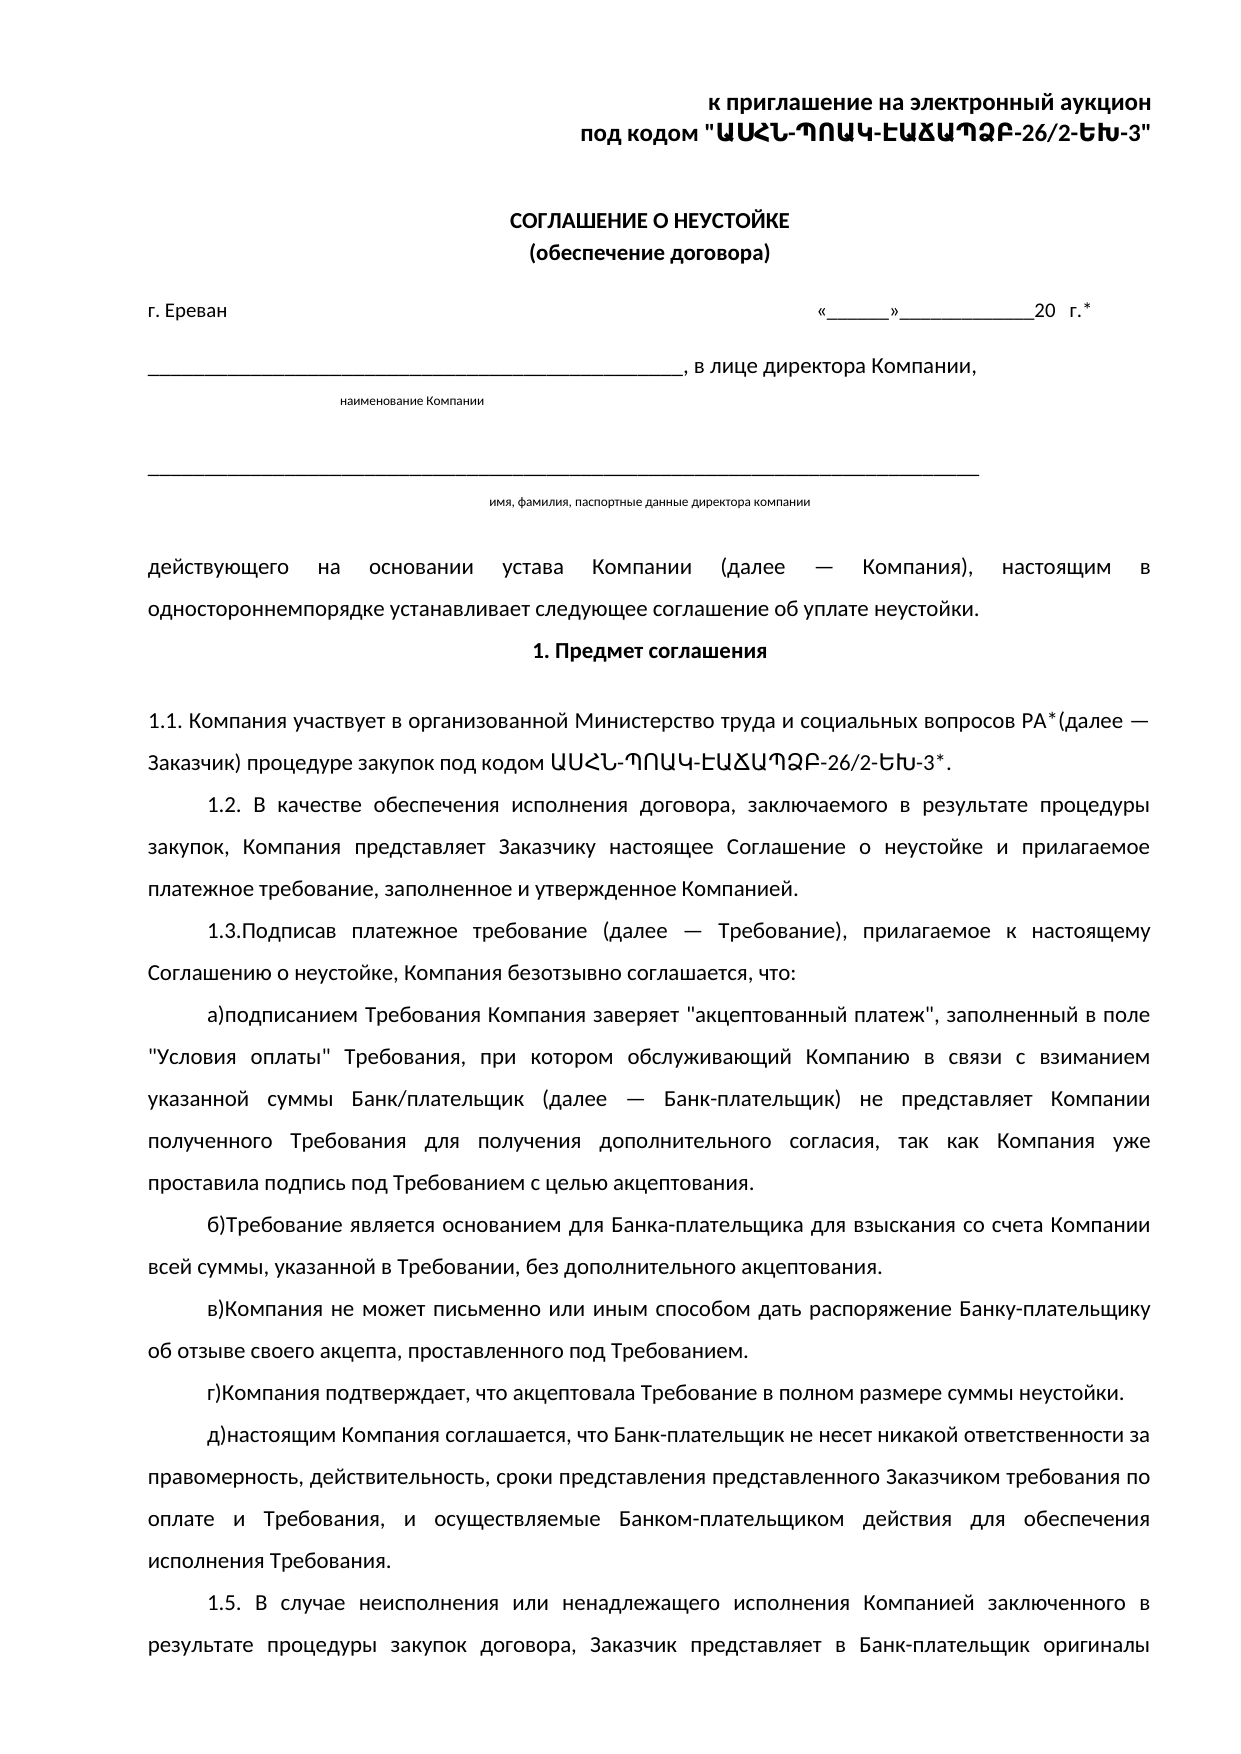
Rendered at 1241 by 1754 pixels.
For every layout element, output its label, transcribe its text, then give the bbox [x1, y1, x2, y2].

text а)подписанием Требования Компания заверяет "акцептованный платеж", заполненный в поле "Условия оплаты" Требования, при котором обслуживающий Компанию в связи с взиманием указанной суммы Банк/плательщик (далее — Банк-плательщик) не представляет Компании полученного Требования для получения дополнительного согласия, так как Компания уже проставила подпись под Требованием с целью акцептования. [148, 1000, 1152, 1196]
text в)Компания не может письменно или иным способом дать распоряжение Банку-плательщику об отзыве своего акцепта, проставленного под Требованием. [148, 1294, 1152, 1364]
text б)Требование является основанием для Банка-плательщика для взыскания со счета Компании всей суммы, указанной в Требовании, без дополнительного акцептования. [148, 1210, 1152, 1280]
text д)настоящим Компания соглашается, что Банк-плательщик не несет никакой ответственности за правомерность, действительность, сроки представления представленного Заказчиком требования по оплате и Требования, и осуществляемые Банком-плательщиком действия для обеспечения исполнения Требования. [148, 1420, 1152, 1574]
text СОГЛАШЕНИЕ О НЕУСТОЙКЕ [148, 206, 1152, 234]
text 1.1. Компания участвует в организованной Министерство труда и социальных вопросов РА*(далее — Заказчик) процедуре закупок под кодом ԱՍՀՆ-ՊՈԱԿ-ԷԱՃԱՊՁԲ-26/2-ԵԽ-3*. [148, 706, 1152, 776]
text 1. Предмет соглашения [148, 636, 1152, 664]
text 1.3.Подписав платежное требование (далее — Требование), прилагаемое к настоящему Соглашению о неустойке, Компания безотзывно соглашается, что: [148, 916, 1152, 986]
text г)Компания подтверждает, что акцептовала Требование в полном размере суммы неустойки. [148, 1378, 1152, 1406]
text к приглашение на электронный аукцион [177, 86, 1152, 117]
text имя, фамилия, паспортные данные директора компании [148, 494, 1152, 522]
text под кодом "ԱՍՀՆ-ՊՈԱԿ-ԷԱՃԱՊՁԲ-26/2-ԵԽ-3" [148, 117, 1152, 147]
table_header г. Ереван [136, 297, 635, 351]
text (обеспечение договора) [148, 238, 1152, 266]
text действующего на основании устава Компании (далее — Компания), настоящим в одностороннемпорядке устанавливает следующее соглашение об уплате неустойки. [148, 552, 1152, 622]
text 1.2. В качестве обеспечения исполнения договора, заключаемого в результате процедуры закупок, Компания представляет Заказчику настоящее Соглашение о неустойке и прилагаемое платежное требование, заполненное и утвержденное Компанией. [148, 790, 1152, 902]
table_header «______»_____________20 г.* [635, 297, 1104, 351]
text _______________________________________________, в лице директора Компании, [148, 351, 1152, 379]
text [148, 1588, 1152, 1658]
text наименование Компании [340, 393, 1152, 421]
text _________________________________________________________________________ [148, 452, 1152, 480]
